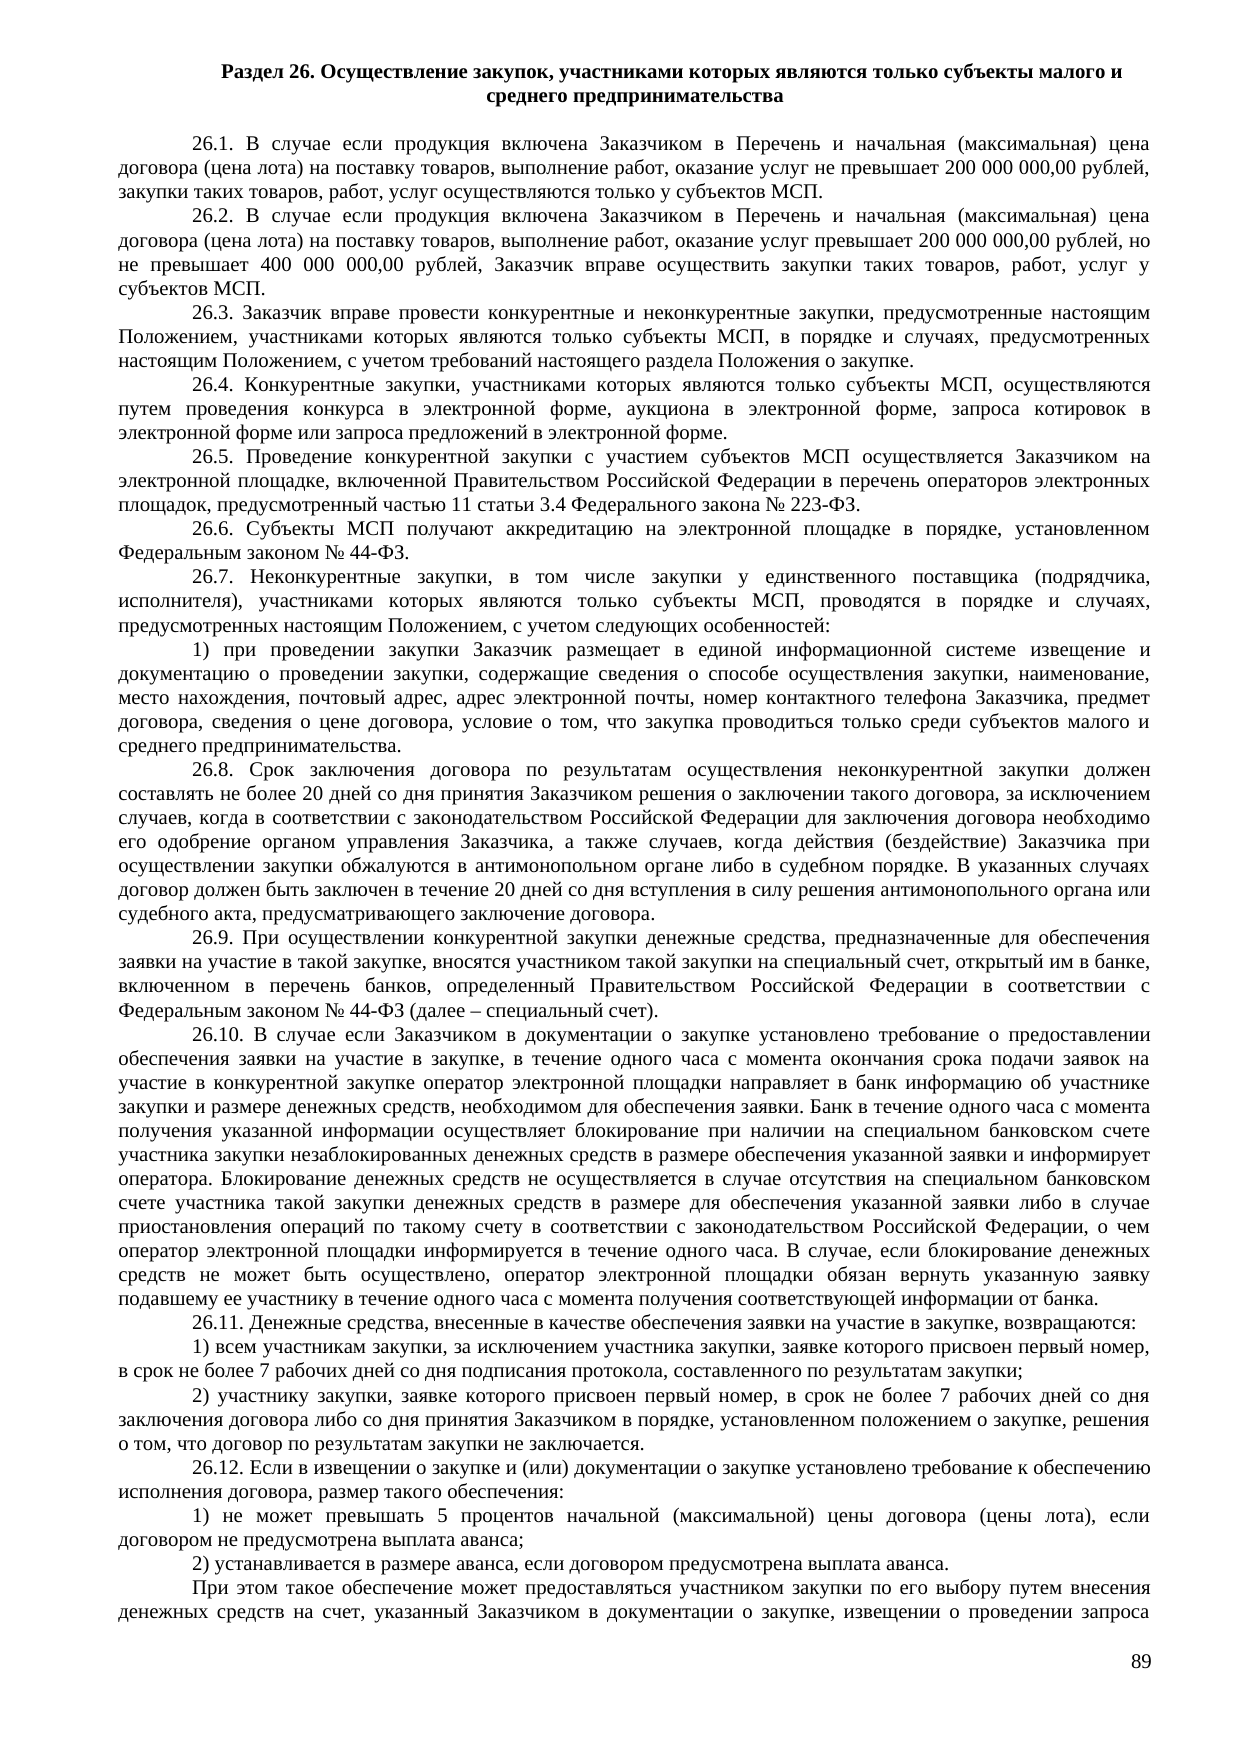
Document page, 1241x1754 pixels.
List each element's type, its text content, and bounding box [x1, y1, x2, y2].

text 26.11. Денежные средства, внесенные в качестве обеспечения заявки на участие в закупке, возвращаются: [118, 1310, 1152, 1334]
text 26.10. В случае если Заказчиком в документации о закупке установлено требование о предоставлении обеспечения заявки на участие в закупке, в течение одного часа с момента окончания срока подачи заявок на участие в конкурентной закупке оператор электронной площадки направляет в банк информацию об участнике закупки и размере денежных средств, необходимом для обеспечения заявки. Банк в течение одного часа с момента получения указанной информации осуществляет блокирование при наличии на специальном банковском счете участника закупки незаблокированных денежных средств в размере обеспечения указанной заявки и информирует оператора. Блокирование денежных средств не осуществляется в случае отсутствия на специальном банковском счете участника такой закупки денежных средств в размере для обеспечения указанной заявки либо в случае приостановления операций по такому счету в соответствии с законодательством Российской Федерации, о чем оператор электронной площадки информируется в течение одного часа. В случае, если блокирование денежных средств не может быть осуществлено, оператор электронной площадки обязан вернуть указанную заявку подавшему ее участнику в течение одного часа с момента получения соответствующей информации от банка. [118, 1022, 1152, 1310]
text 26.7. Неконкурентные закупки, в том числе закупки у единственного поставщика (подрядчика, исполнителя), участниками которых являются только субъекты МСП, проводятся в порядке и случаях, предусмотренных настоящим Положением, с учетом следующих особенностей: [118, 564, 1152, 637]
text 26.8. Срок заключения договора по результатам осуществления неконкурентной закупки должен составлять не более 20 дней со дня принятия Заказчиком решения о заключении такого договора, за исключением случаев, когда в соответствии с законодательством Российской Федерации для заключения договора необходимо его одобрение органом управления Заказчика, а также случаев, когда действия (бездействие) Заказчика при осуществлении закупки обжалуются в антимонопольном органе либо в судебном порядке. В указанных случаях договор должен быть заключен в течение 20 дней со дня вступления в силу решения антимонопольного органа или судебного акта, предусматривающего заключение договора. [118, 757, 1152, 925]
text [118, 1575, 1152, 1623]
text Раздел 26. Осуществление закупок, участниками которых являются только субъекты малого и среднего предпринимательства [118, 59, 1152, 107]
text 26.1. В случае если продукция включена Заказчиком в Перечень и начальная (максимальная) цена договора (цена лота) на поставку товаров, выполнение работ, оказание услуг не превышает 200 000 000,00 рублей, закупки таких товаров, работ, услуг осуществляются только у субъектов МСП. [118, 131, 1152, 203]
text 2) участнику закупки, заявке которого присвоен первый номер, в срок не более 7 рабочих дней со дня заключения договора либо со дня принятия Заказчиком в порядке, установленном положением о закупке, решения о том, что договор по результатам закупки не заключается. [118, 1382, 1152, 1455]
text 1) при проведении закупки Заказчик размещает в единой информационной системе извещение и документацию о проведении закупки, содержащие сведения о способе осуществления закупки, наименование, место нахождения, почтовый адрес, адрес электронной почты, номер контактного телефона Заказчика, предмет договора, сведения о цене договора, условие о том, что закупка проводиться только среди субъектов малого и среднего предпринимательства. [118, 637, 1152, 757]
text 1) не может превышать 5 процентов начальной (максимальной) цены договора (цены лота), если договором не предусмотрена выплата аванса; [118, 1503, 1152, 1551]
text 26.12. Если в извещении о закупке и (или) документации о закупке установлено требование к обеспечению исполнения договора, размер такого обеспечения: [118, 1455, 1152, 1503]
text 26.4. Конкурентные закупки, участниками которых являются только субъекты МСП, осуществляются путем проведения конкурса в электронной форме, аукциона в электронной форме, запроса котировок в электронной форме или запроса предложений в электронной форме. [118, 372, 1152, 444]
text 26.6. Субъекты МСП получают аккредитацию на электронной площадке в порядке, установленном Федеральным законом № 44-ФЗ. [118, 516, 1152, 564]
text 26.3. Заказчик вправе провести конкурентные и неконкурентные закупки, предусмотренные настоящим Положением, участниками которых являются только субъекты МСП, в порядке и случаях, предусмотренных настоящим Положением, с учетом требований настоящего раздела Положения о закупке. [118, 300, 1152, 372]
text 1) всем участникам закупки, за исключением участника закупки, заявке которого присвоен первый номер, в срок не более 7 рабочих дней со дня подписания протокола, составленного по результатам закупки; [118, 1334, 1152, 1382]
text 26.9. При осуществлении конкурентной закупки денежные средства, предназначенные для обеспечения заявки на участие в такой закупке, вносятся участником такой закупки на специальный счет, открытый им в банке, включенном в перечень банков, определенный Правительством Российской Федерации в соответствии с Федеральным законом № 44-ФЗ (далее – специальный счет). [118, 925, 1152, 1022]
text 2) устанавливается в размере аванса, если договором предусмотрена выплата аванса. [118, 1551, 1152, 1575]
text 26.5. Проведение конкурентной закупки с участием субъектов МСП осуществляется Заказчиком на электронной площадке, включенной Правительством Российской Федерации в перечень операторов электронных площадок, предусмотренный частью 11 статьи 3.4 Федерального закона № 223-ФЗ. [118, 444, 1152, 516]
text 26.2. В случае если продукция включена Заказчиком в Перечень и начальная (максимальная) цена договора (цена лота) на поставку товаров, выполнение работ, оказание услуг превышает 200 000 000,00 рублей, но не превышает 400 000 000,00 рублей, Заказчик вправе осуществить закупки таких товаров, работ, услуг у субъектов МСП. [118, 203, 1152, 300]
